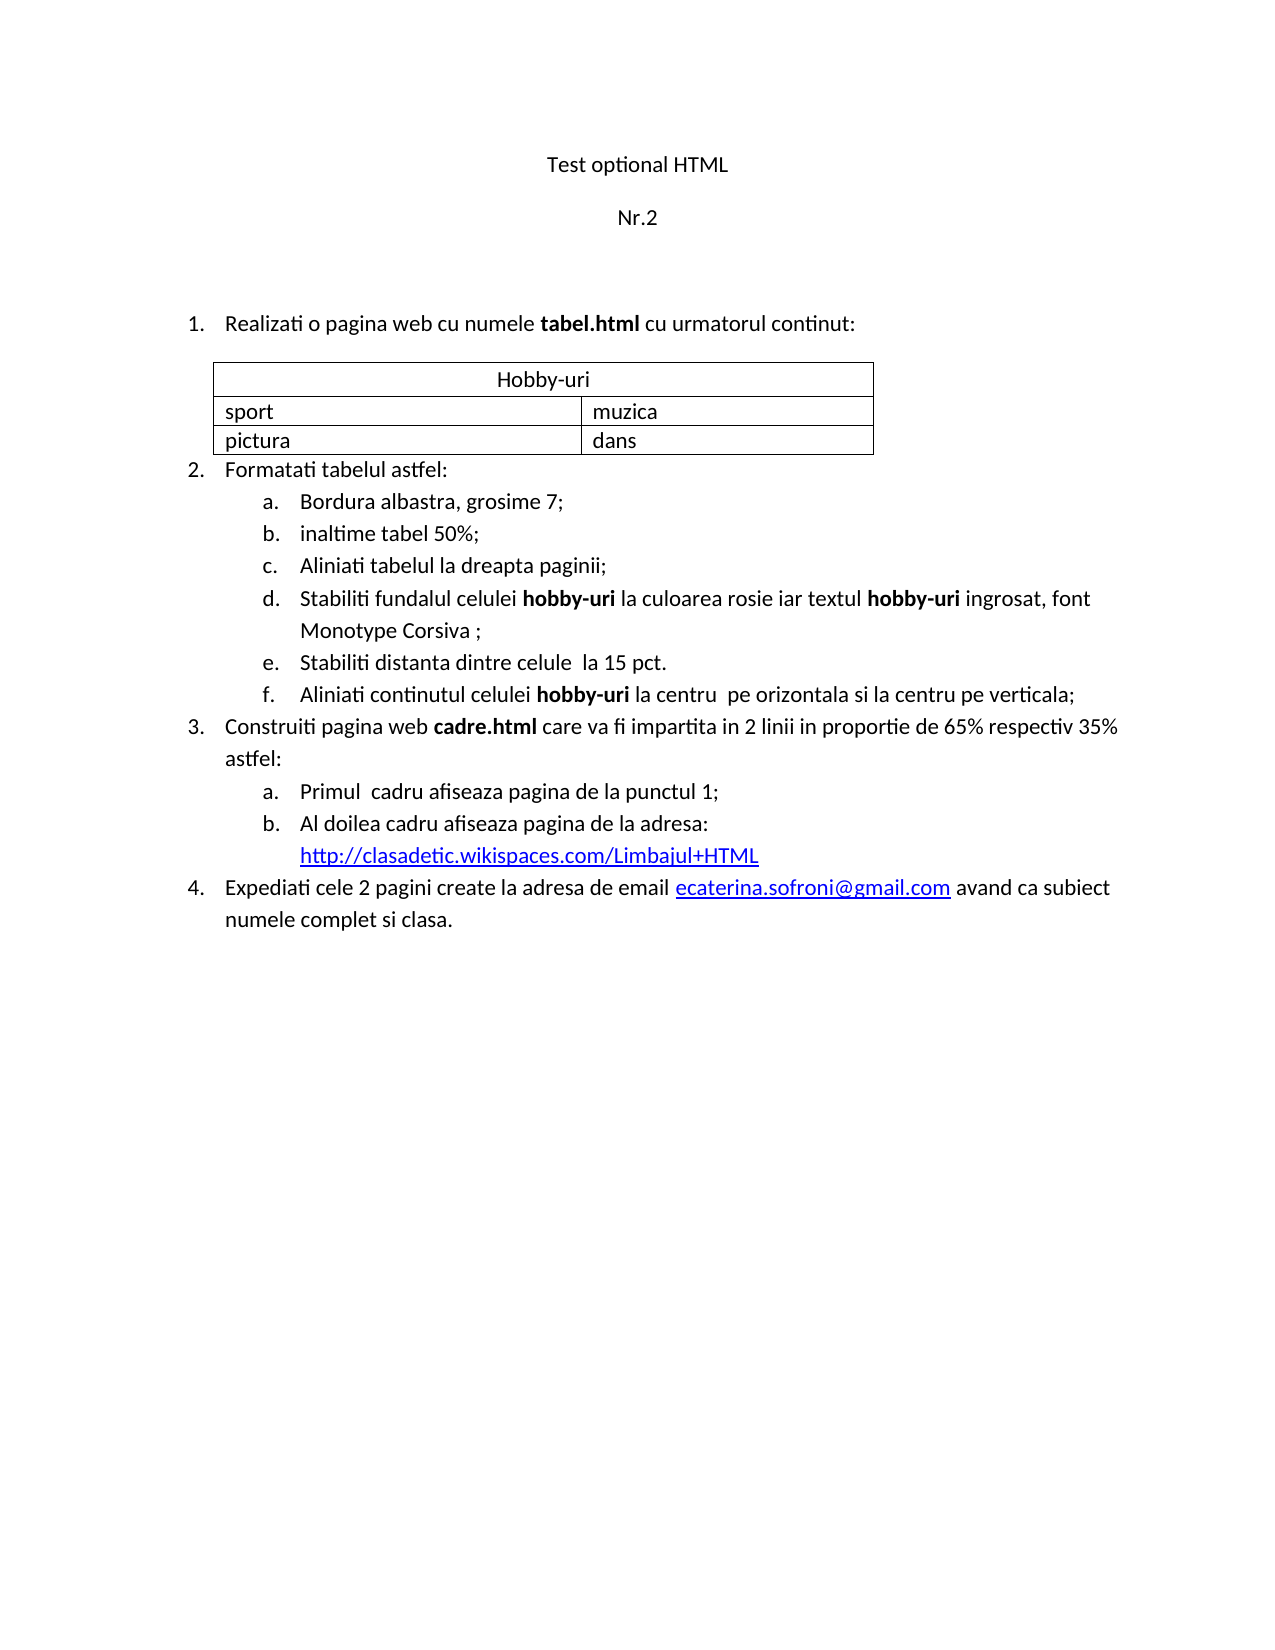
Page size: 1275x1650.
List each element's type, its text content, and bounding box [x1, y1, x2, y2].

list Primul cadru afiseaza pagina de la punctul 1; [262, 777, 1125, 805]
list Expediati cele 2 pagini create la adresa de email ecaterina.sofroni@gmail.com avand ca subiect numele complet si clasa. [187, 873, 1125, 933]
list Construiti pagina web cadre.html care va fi impartita in 2 linii in proportie de 65% respectiv 35% astfel: [187, 712, 1125, 773]
list Stabiliti fundalul celulei hobby-uri la culoarea rosie iar textul hobby-uri ingrosat, font Monotype Corsiva ; [262, 584, 1125, 644]
table_cell muzica [582, 397, 873, 425]
text Test optional HTML [150, 150, 1125, 178]
list Realizati o pagina web cu numele tabel.html cu urmatorul continut: [187, 309, 1125, 337]
list Aliniati continutul celulei hobby-uri la centru pe orizontala si la centru pe verticala; [262, 680, 1125, 708]
table_cell sport [214, 397, 581, 425]
text Nr.2 [150, 203, 1125, 231]
list inaltime tabel 50%; [262, 519, 1125, 547]
table_cell pictura [214, 426, 581, 454]
list Bordura albastra, grosime 7; [262, 487, 1125, 515]
list Formatati tabelul astfel: [187, 455, 1125, 483]
list Aliniati tabelul la dreapta paginii; [262, 551, 1125, 579]
table_cell dans [582, 426, 873, 454]
list Al doilea cadru afiseaza pagina de la adresa: http://clasadetic.wikispaces.com/Limbajul+HTML [262, 809, 1125, 869]
table_header Hobby-uri [214, 363, 873, 396]
list Stabiliti distanta dintre celule la 15 pct. [262, 648, 1125, 676]
